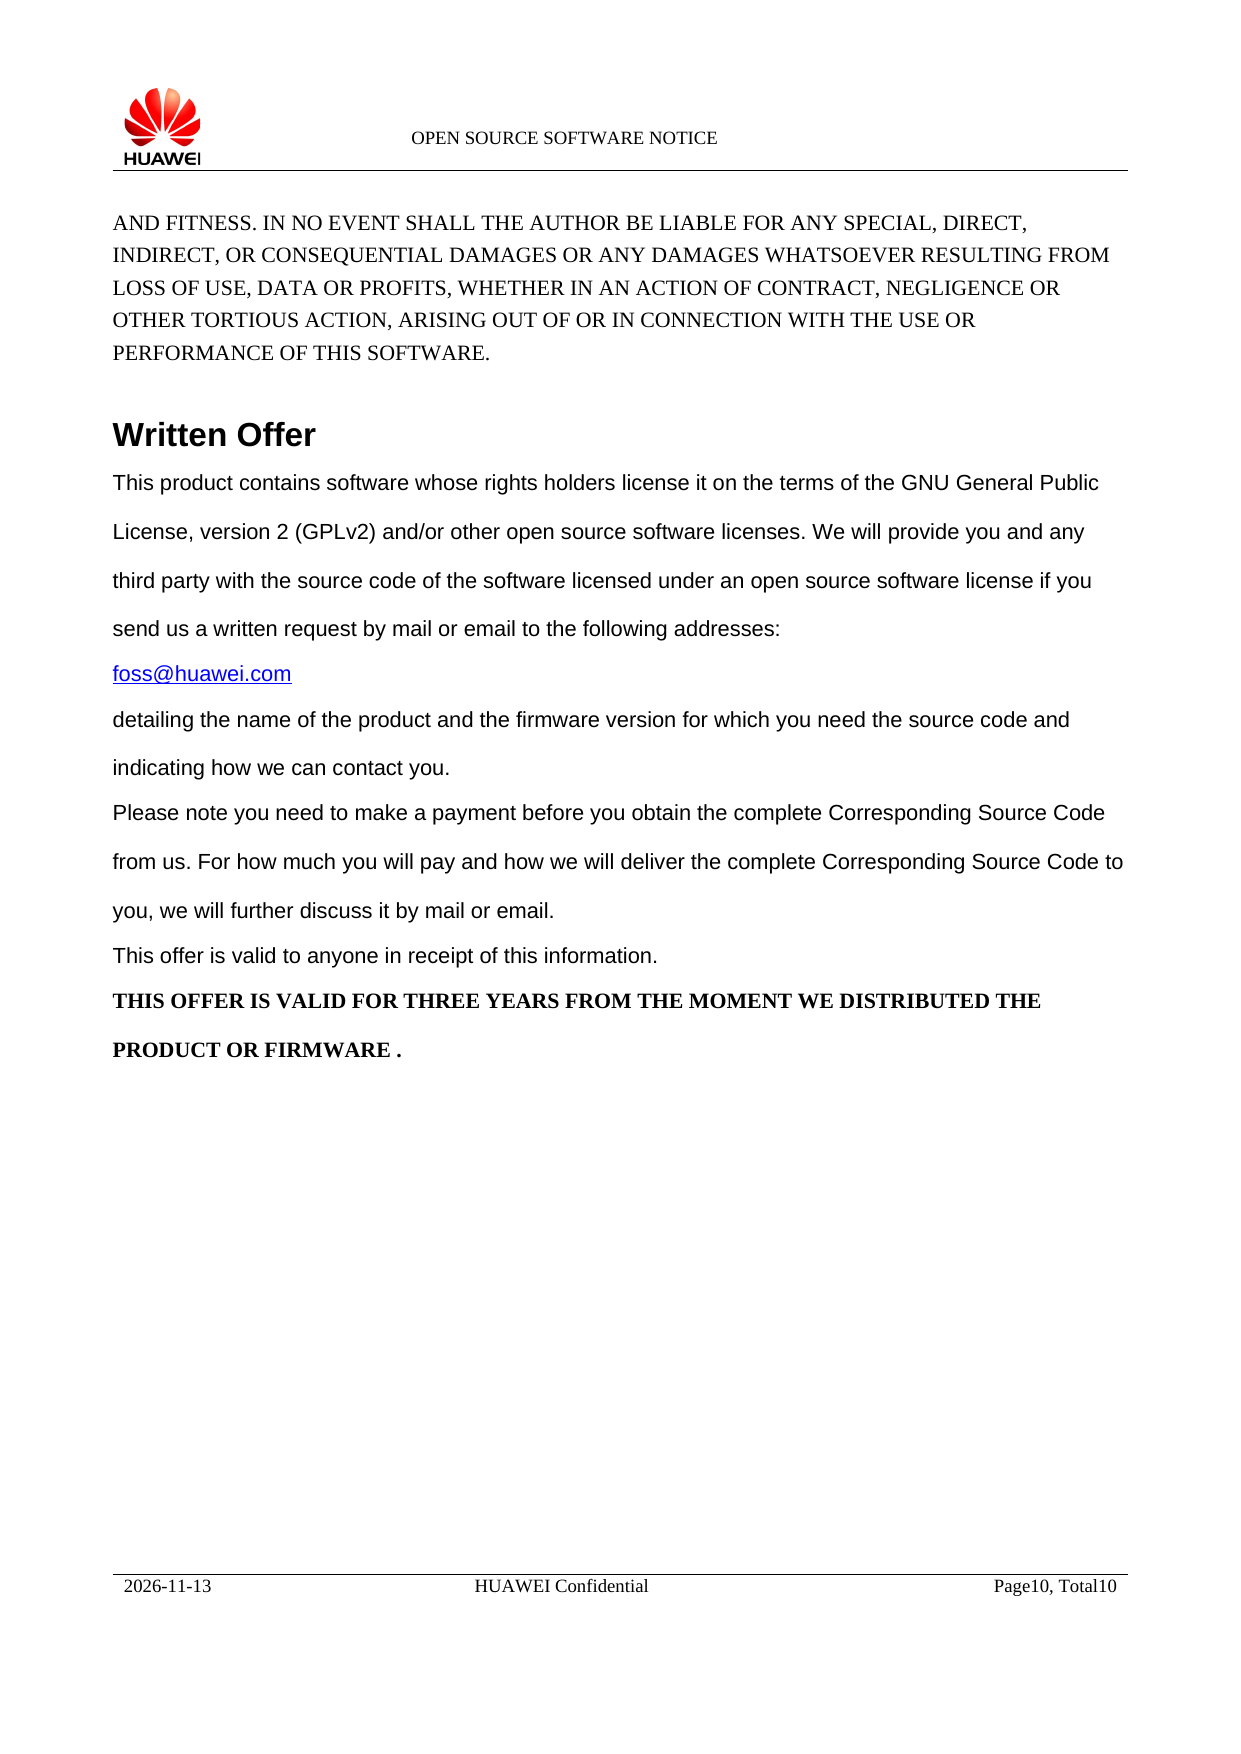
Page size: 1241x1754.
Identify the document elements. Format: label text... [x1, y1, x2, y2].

text This offer is valid to anyone in receipt of this information. [112, 939, 1128, 972]
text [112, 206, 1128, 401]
text Please note you need to make a payment before you obtain the complete Corresponding Source Code from us. For how much you will pay and how we will deliver the complete Corresponding Source Code to you, we will further discuss it by mail or email. [112, 797, 1128, 927]
text foss@huawei.com [112, 658, 1128, 690]
text This offer is valid for three years from the moment we distributed the product or firmware . [112, 984, 1128, 1066]
text This product contains software whose rights holders license it on the terms of the GNU General Public License, version 2 (GPLv2) and/or other open source software licenses. We will provide you and any third party with the source code of the software licensed under an open source software license if you send us a written request by mail or email to the following addresses: [112, 466, 1128, 645]
text Written Offer [112, 401, 1128, 466]
text detailing the name of the product and the firmware version for which you need the source code and indicating how we can contact you. [112, 703, 1128, 784]
picture [124, 88, 201, 165]
